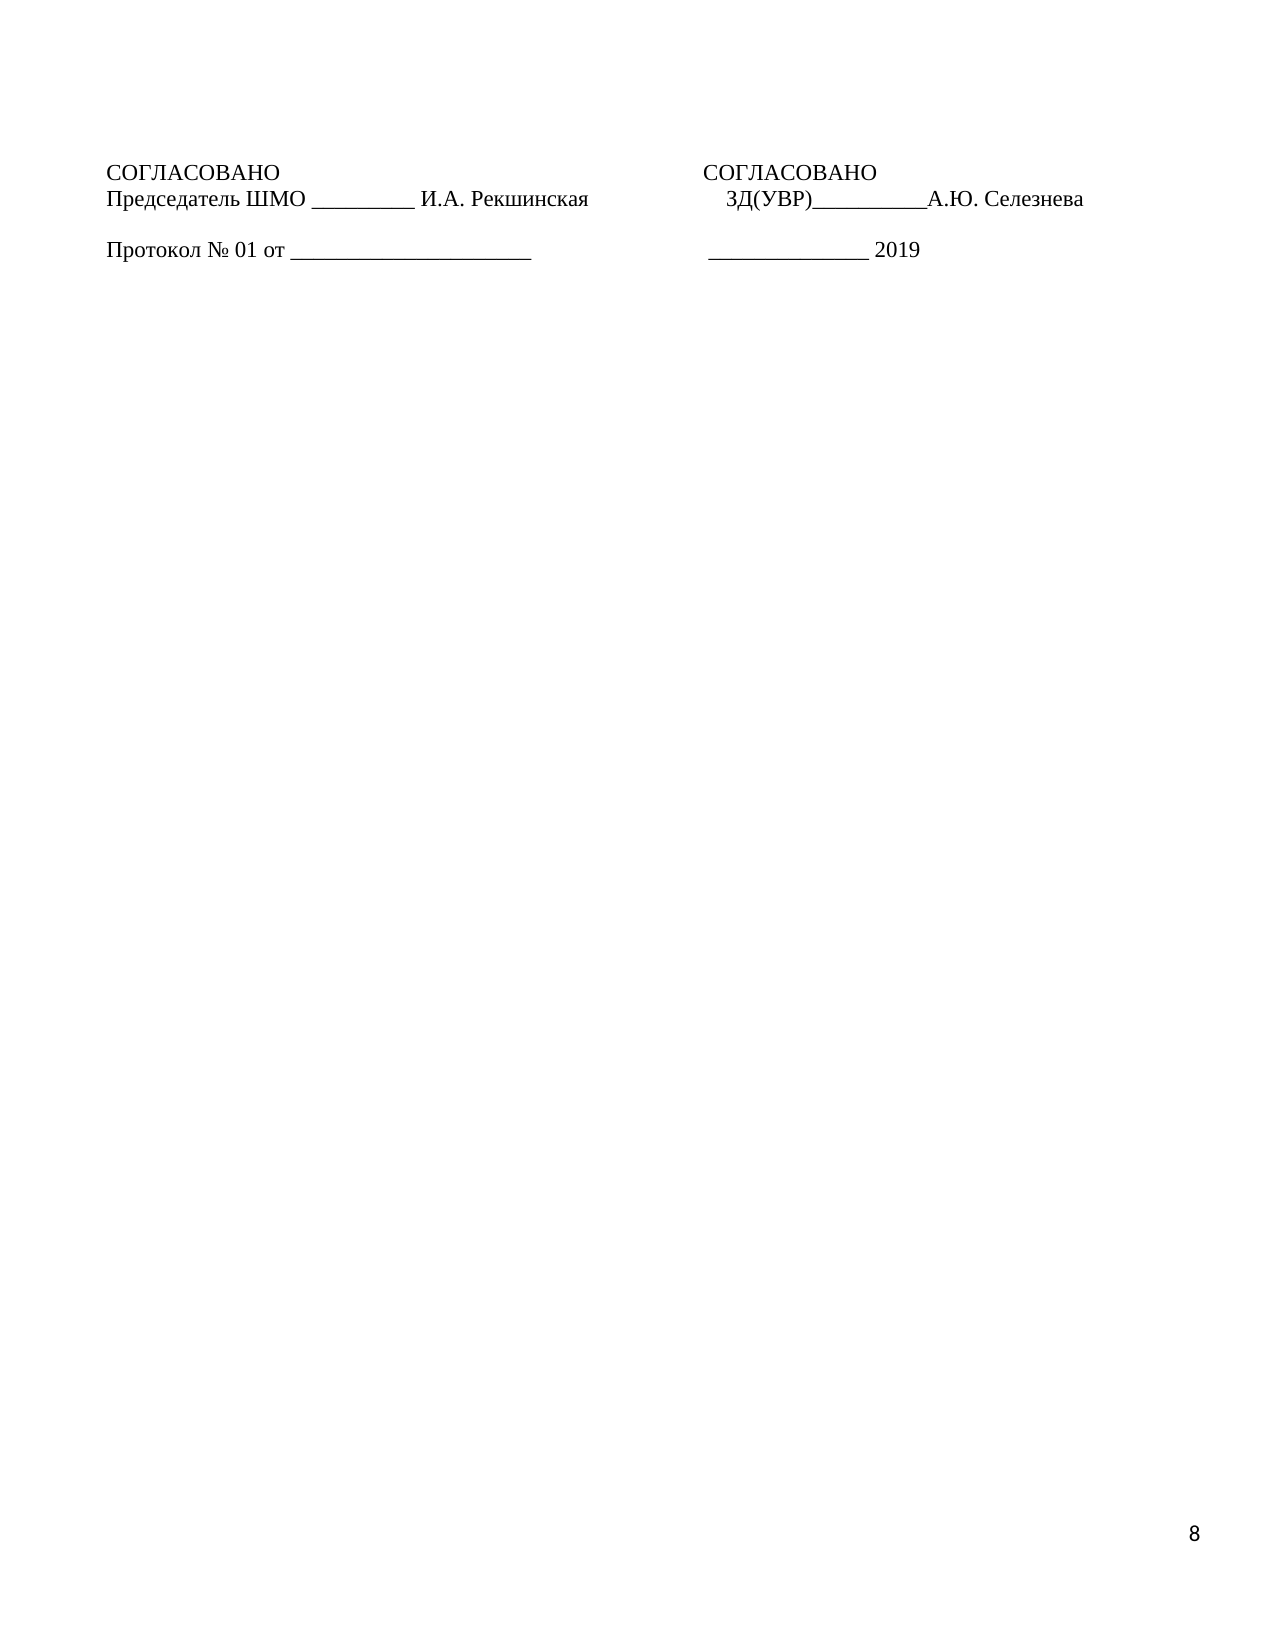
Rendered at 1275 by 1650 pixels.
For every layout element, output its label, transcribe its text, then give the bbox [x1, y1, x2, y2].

text Председатель ШМО _________ И.А. Рекшинская ЗД(УВР)__________А.Ю. Селезнева [106, 185, 1200, 212]
text Протокол № 01 от _____________________ ______________ 2019 [106, 236, 1200, 263]
text СОГЛАСОВАНО СОГЛАСОВАНО [106, 159, 1200, 185]
